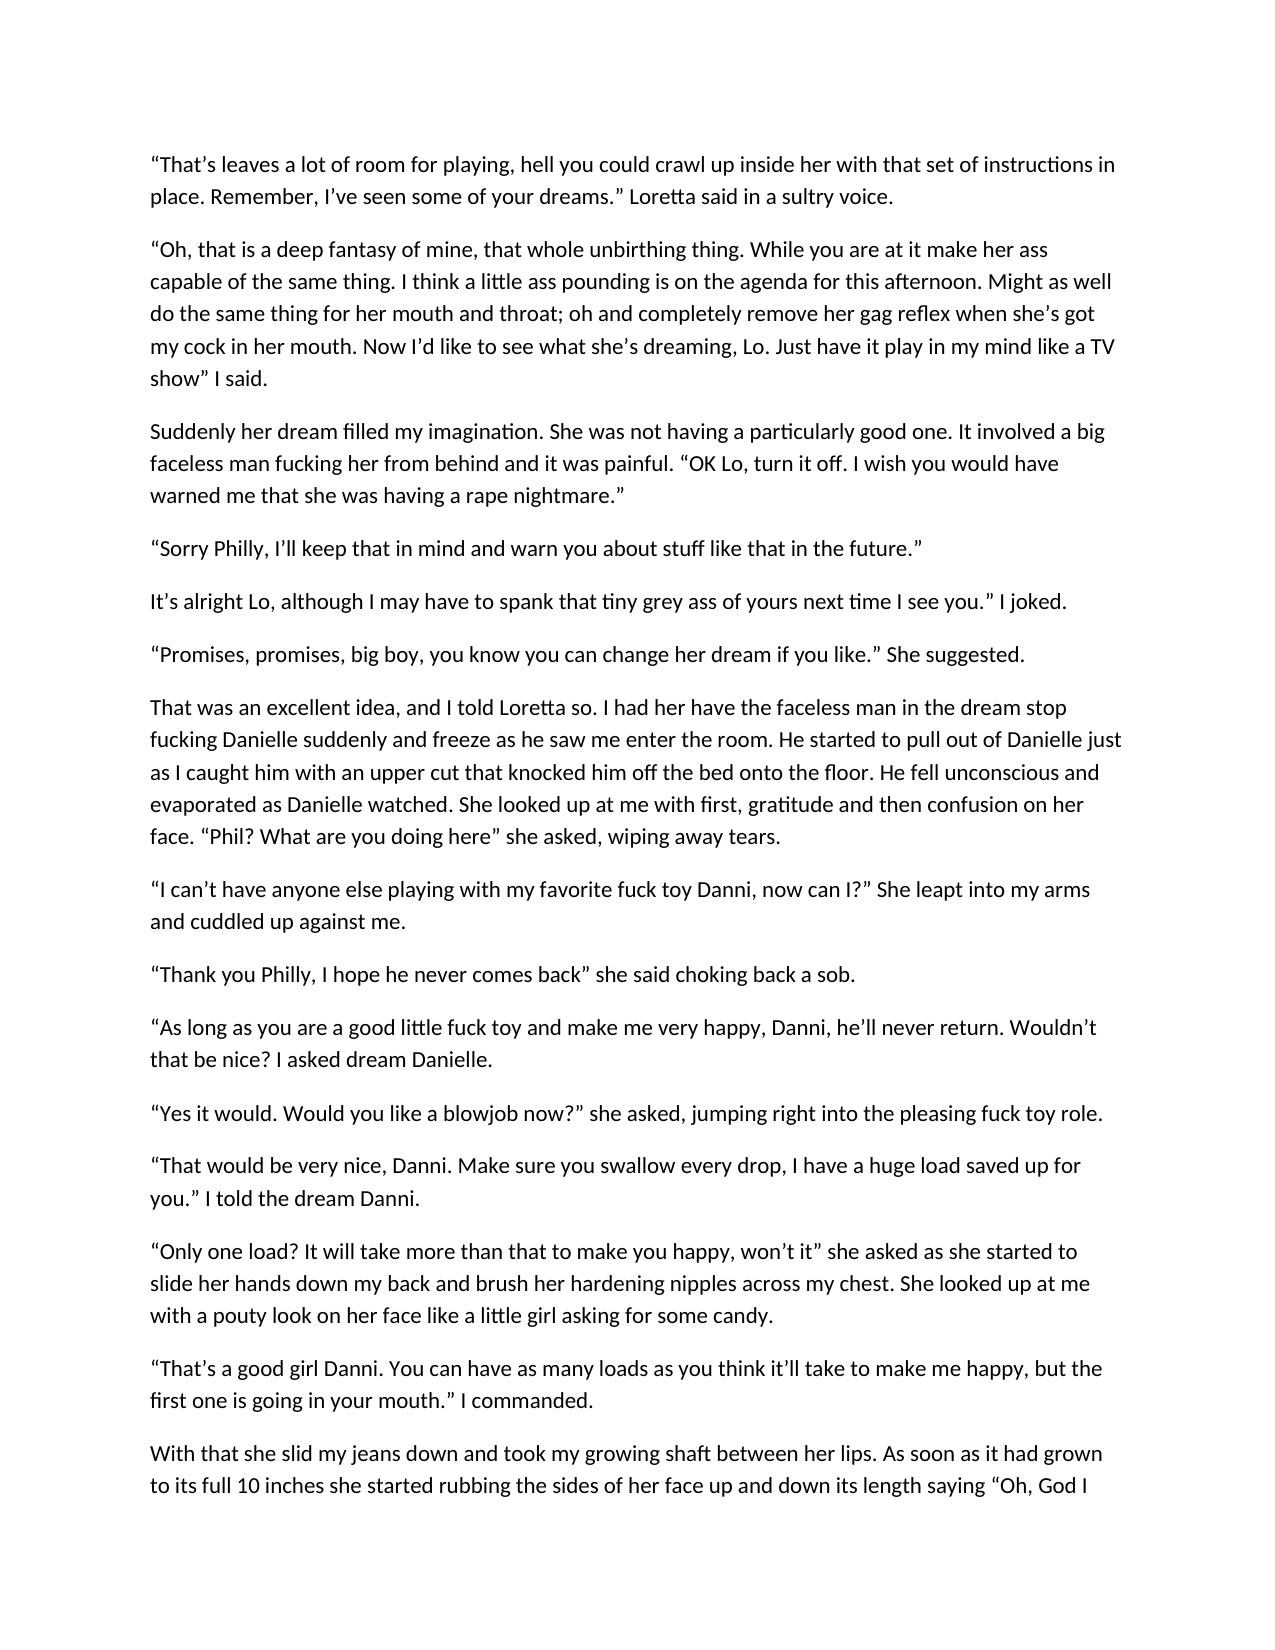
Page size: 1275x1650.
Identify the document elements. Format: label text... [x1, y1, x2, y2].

text That was an excellent idea, and I told Loretta so. I had her have the faceless man in the dream stop fucking Danielle suddenly and freeze as he saw me enter the room. He started to pull out of Danielle just as I caught him with an upper cut that knocked him off the bed onto the floor. He fell unconscious and evaporated as Danielle watched. She looked up at me with first, gratitude and then confusion on her face. “Phil? What are you doing here” she asked, wiping away tears. [150, 693, 1125, 850]
text “As long as you are a good little fuck toy and make me very happy, Danni, he’ll never return. Wouldn’t that be nice? I asked dream Danielle. [150, 1013, 1125, 1074]
text “I can’t have anyone else playing with my favorite fuck toy Danni, now can I?” She leapt into my arms and cuddled up against me. [150, 875, 1125, 935]
text “Only one load? It will take more than that to make you happy, won’t it” she asked as she started to slide her hands down my back and brush her hardening nipples across my chest. She looked up at me with a pouty look on her face like a little girl asking for some candy. [150, 1237, 1125, 1329]
text “That’s leaves a lot of room for playing, hell you could crawl up inside her with that set of instructions in place. Remember, I’ve seen some of your dreams.” Loretta said in a sultry voice. [150, 150, 1125, 210]
text “That’s a good girl Danni. You can have as many loads as you think it’ll take to make me happy, but the first one is going in your mouth.” I commanded. [150, 1354, 1125, 1414]
text “Yes it would. Would you like a blowjob now?” she asked, jumping right into the pleasing fuck toy role. [150, 1099, 1125, 1127]
text It’s alright Lo, although I may have to spank that tiny grey ass of yours next time I see you.” I joked. [150, 587, 1125, 615]
text “Promises, promises, big boy, you know you can change her dream if you like.” She suggested. [150, 640, 1125, 668]
text Suddenly her dream filled my imagination. She was not having a particularly good one. It involved a big faceless man fucking her from behind and it was painful. “OK Lo, turn it off. I wish you would have warned me that she was having a rape nightmare.” [150, 417, 1125, 509]
text “Oh, that is a deep fantasy of mine, that whole unbirthing thing. While you are at it make her ass capable of the same thing. I think a little ass pounding is on the agenda for this afternoon. Might as well do the same thing for her mouth and throat; oh and completely remove her gag reflex when she’s got my cock in her mouth. Now I’d like to see what she’s dreaming, Lo. Just have it play in my mind like a TV show” I said. [150, 235, 1125, 392]
text “That would be very nice, Danni. Make sure you swallow every drop, I have a huge load saved up for you.” I told the dream Danni. [150, 1152, 1125, 1212]
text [150, 1439, 1125, 1500]
text “Sorry Philly, I’ll keep that in mind and warn you about stuff like that in the future.” [150, 534, 1125, 562]
text “Thank you Philly, I hope he never comes back” she said choking back a sob. [150, 960, 1125, 988]
